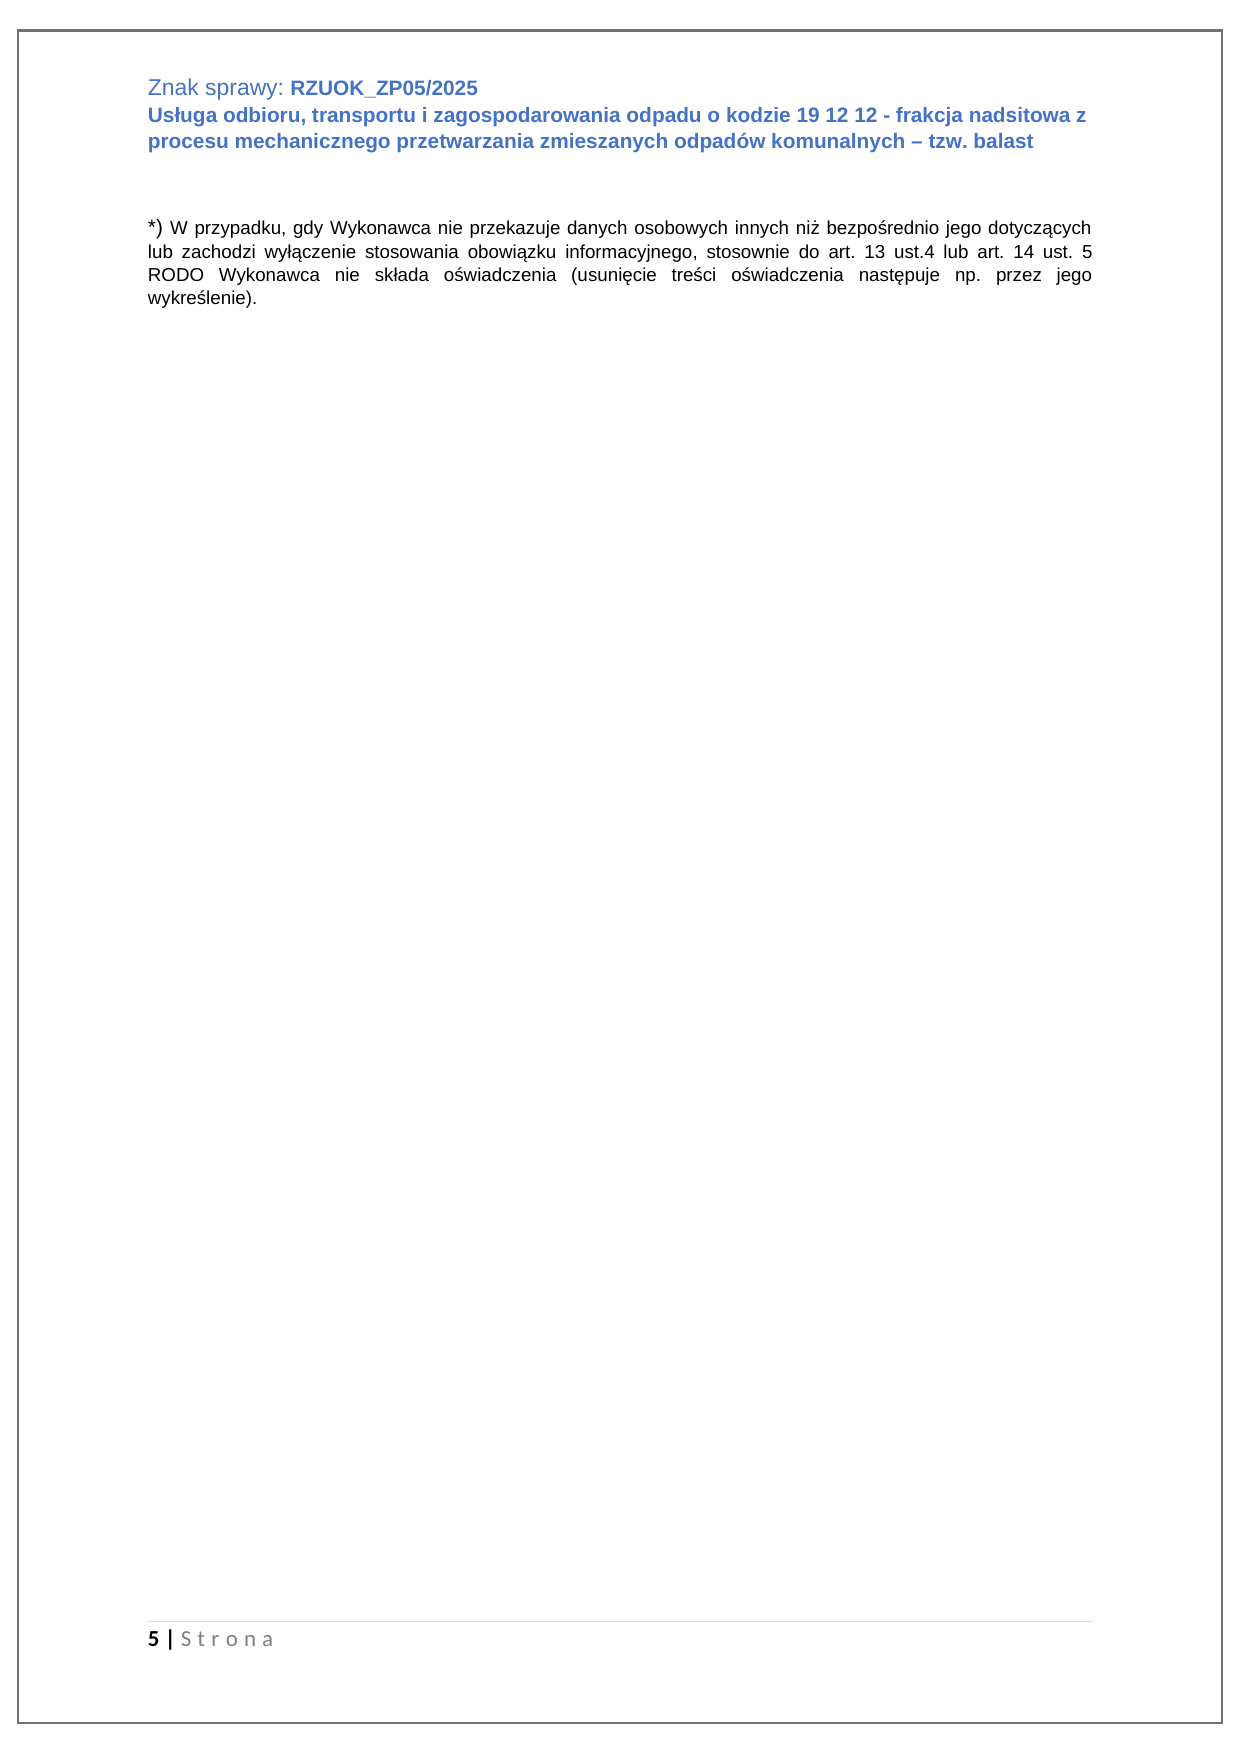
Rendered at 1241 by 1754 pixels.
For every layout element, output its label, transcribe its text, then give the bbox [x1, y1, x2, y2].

text *) W przypadku, gdy Wykonawca nie przekazuje danych osobowych innych niż bezpośrednio jego dotyczących lub zachodzi wyłączenie stosowania obowiązku informacyjnego, stosownie do art. 13 ust.4 lub art. 14 ust. 5 RODO Wykonawca nie składa oświadczenia (usunięcie treści oświadczenia następuje np. przez jego wykreślenie). [148, 215, 1093, 308]
